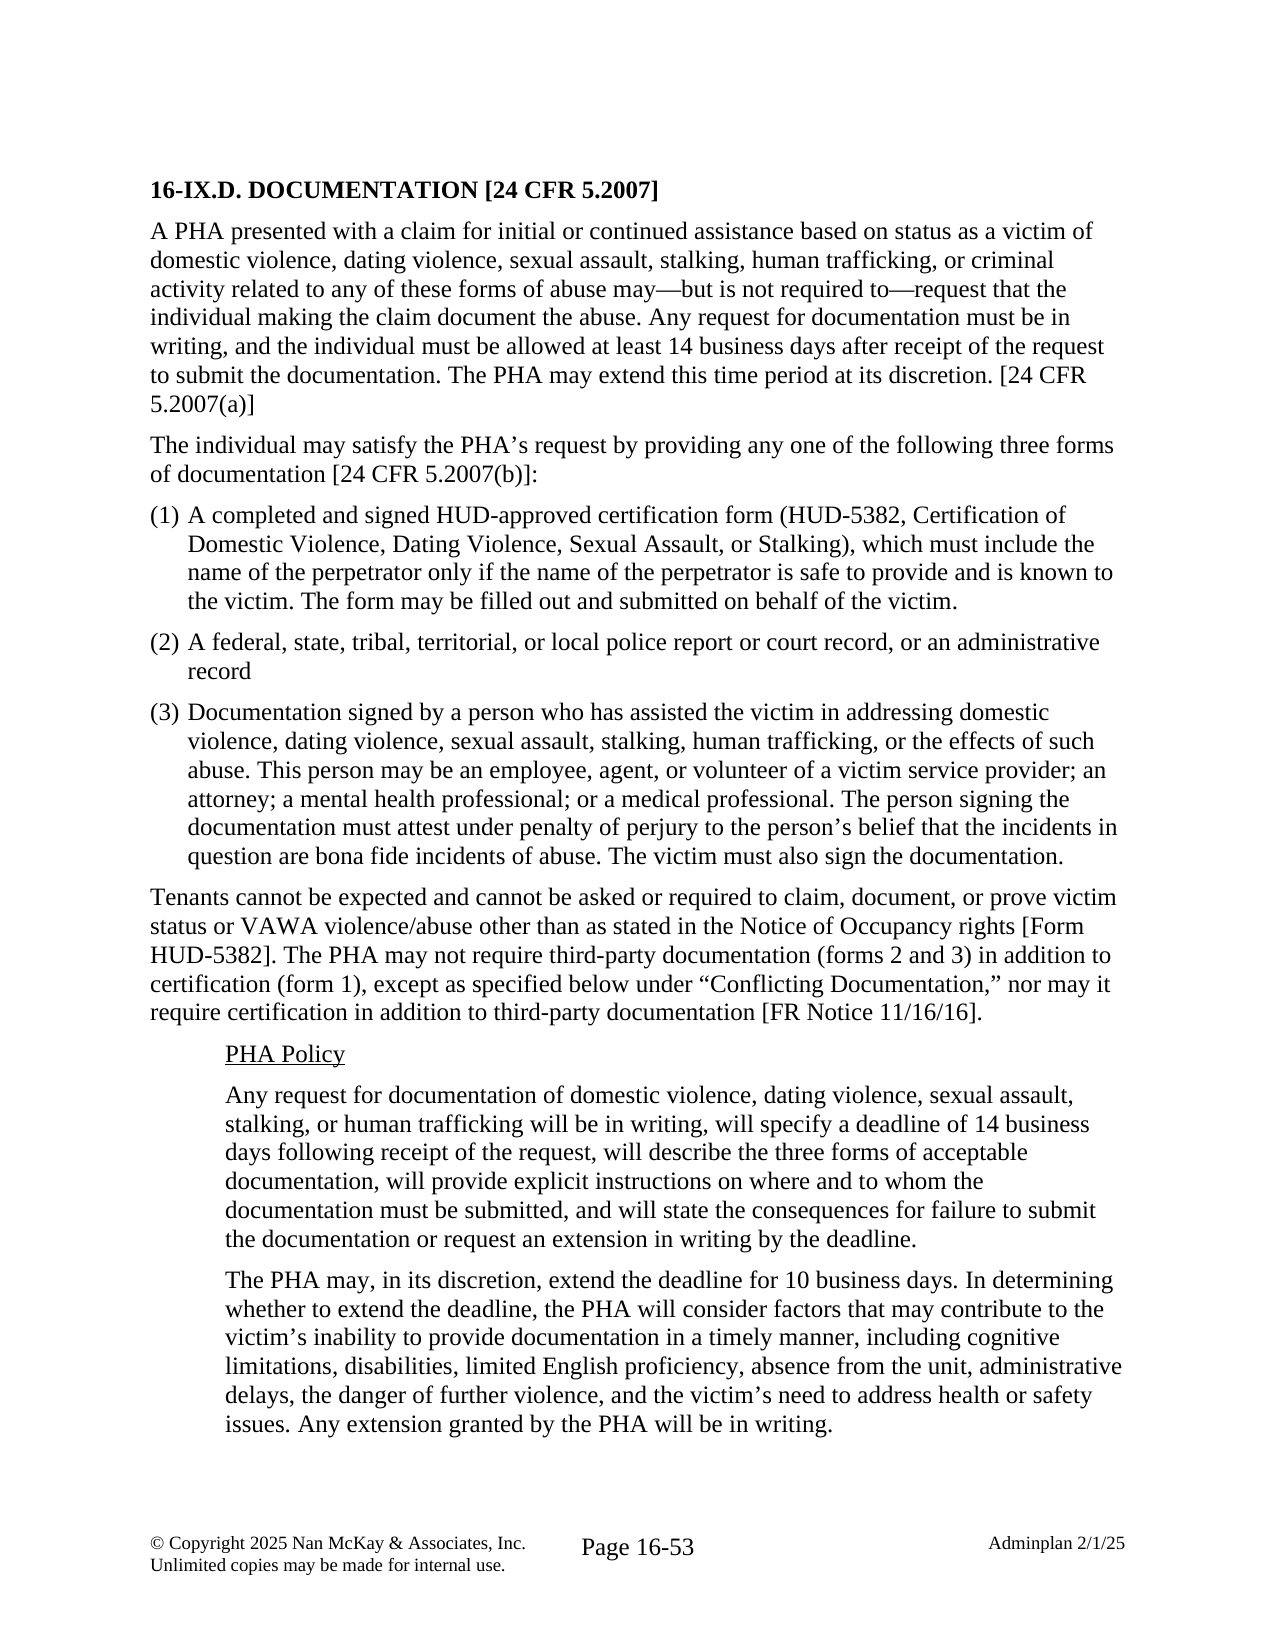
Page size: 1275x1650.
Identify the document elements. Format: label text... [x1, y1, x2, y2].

text Tenants cannot be expected and cannot be asked or required to claim, document, or prove victim status or VAWA violence/abuse other than as stated in the Notice of Occupancy rights [Form HUD-5382]. The PHA may not require third-party documentation (forms 2 and 3) in addition to certification (form 1), except as specified below under “Conflicting Documentation,” nor may it require certification in addition to third-party documentation [FR Notice 11/16/16]. [150, 882, 1125, 1026]
text Any request for documentation of domestic violence, dating violence, sexual assault, stalking, or human trafficking will be in writing, will specify a deadline of 14 business days following receipt of the request, will describe the three forms of acceptable documentation, will provide explicit instructions on where and to whom the documentation must be submitted, and will state the consequences for failure to submit the documentation or request an extension in writing by the deadline. [225, 1080, 1125, 1252]
text PHA Policy [225, 1039, 1125, 1067]
text The individual may satisfy the PHA’s request by providing any one of the following three forms of documentation [24 CFR 5.2007(b)]: [150, 430, 1125, 487]
text A PHA presented with a claim for initial or continued assistance based on status as a victim of domestic violence, dating violence, sexual assault, stalking, human trafficking, or criminal activity related to any of these forms of abuse may—but is not required to—request that the individual making the claim document the abuse. Any request for documentation must be in writing, and the individual must be allowed at least 14 business days after receipt of the request to submit the documentation. The PHA may extend this time period at its discretion. [24 CFR 5.2007(a)] [150, 216, 1125, 417]
list A federal, state, tribal, territorial, or local police report or court record, or an administrative record [150, 627, 1125, 685]
text The PHA may, in its discretion, extend the deadline for 10 business days. In determining whether to extend the deadline, the PHA will consider factors that may contribute to the victim’s inability to provide documentation in a timely manner, including cognitive limitations, disabilities, limited English proficiency, absence from the unit, administrative delays, the danger of further violence, and the victim’s need to address health or safety issues. Any extension granted by the PHA will be in writing. [225, 1265, 1125, 1437]
list Documentation signed by a person who has assisted the victim in addressing domestic violence, dating violence, sexual assault, stalking, human trafficking, or the effects of such abuse. This person may be an employee, agent, or volunteer of a victim service provider; an attorney; a mental health professional; or a medical professional. The person signing the documentation must attest under penalty of perjury to the person’s belief that the incidents in question are bona fide incidents of abuse. The victim must also sign the documentation. [150, 697, 1125, 870]
list A completed and signed HUD-approved certification form (HUD-5382, Certification of Domestic Violence, Dating Violence, Sexual Assault, or Stalking), which must include the name of the perpetrator only if the name of the perpetrator is safe to provide and is known to the victim. The form may be filled out and submitted on behalf of the victim. [150, 500, 1125, 615]
text 16-IX.D. DOCUMENTATION [24 CFR 5.2007] [150, 175, 1125, 204]
